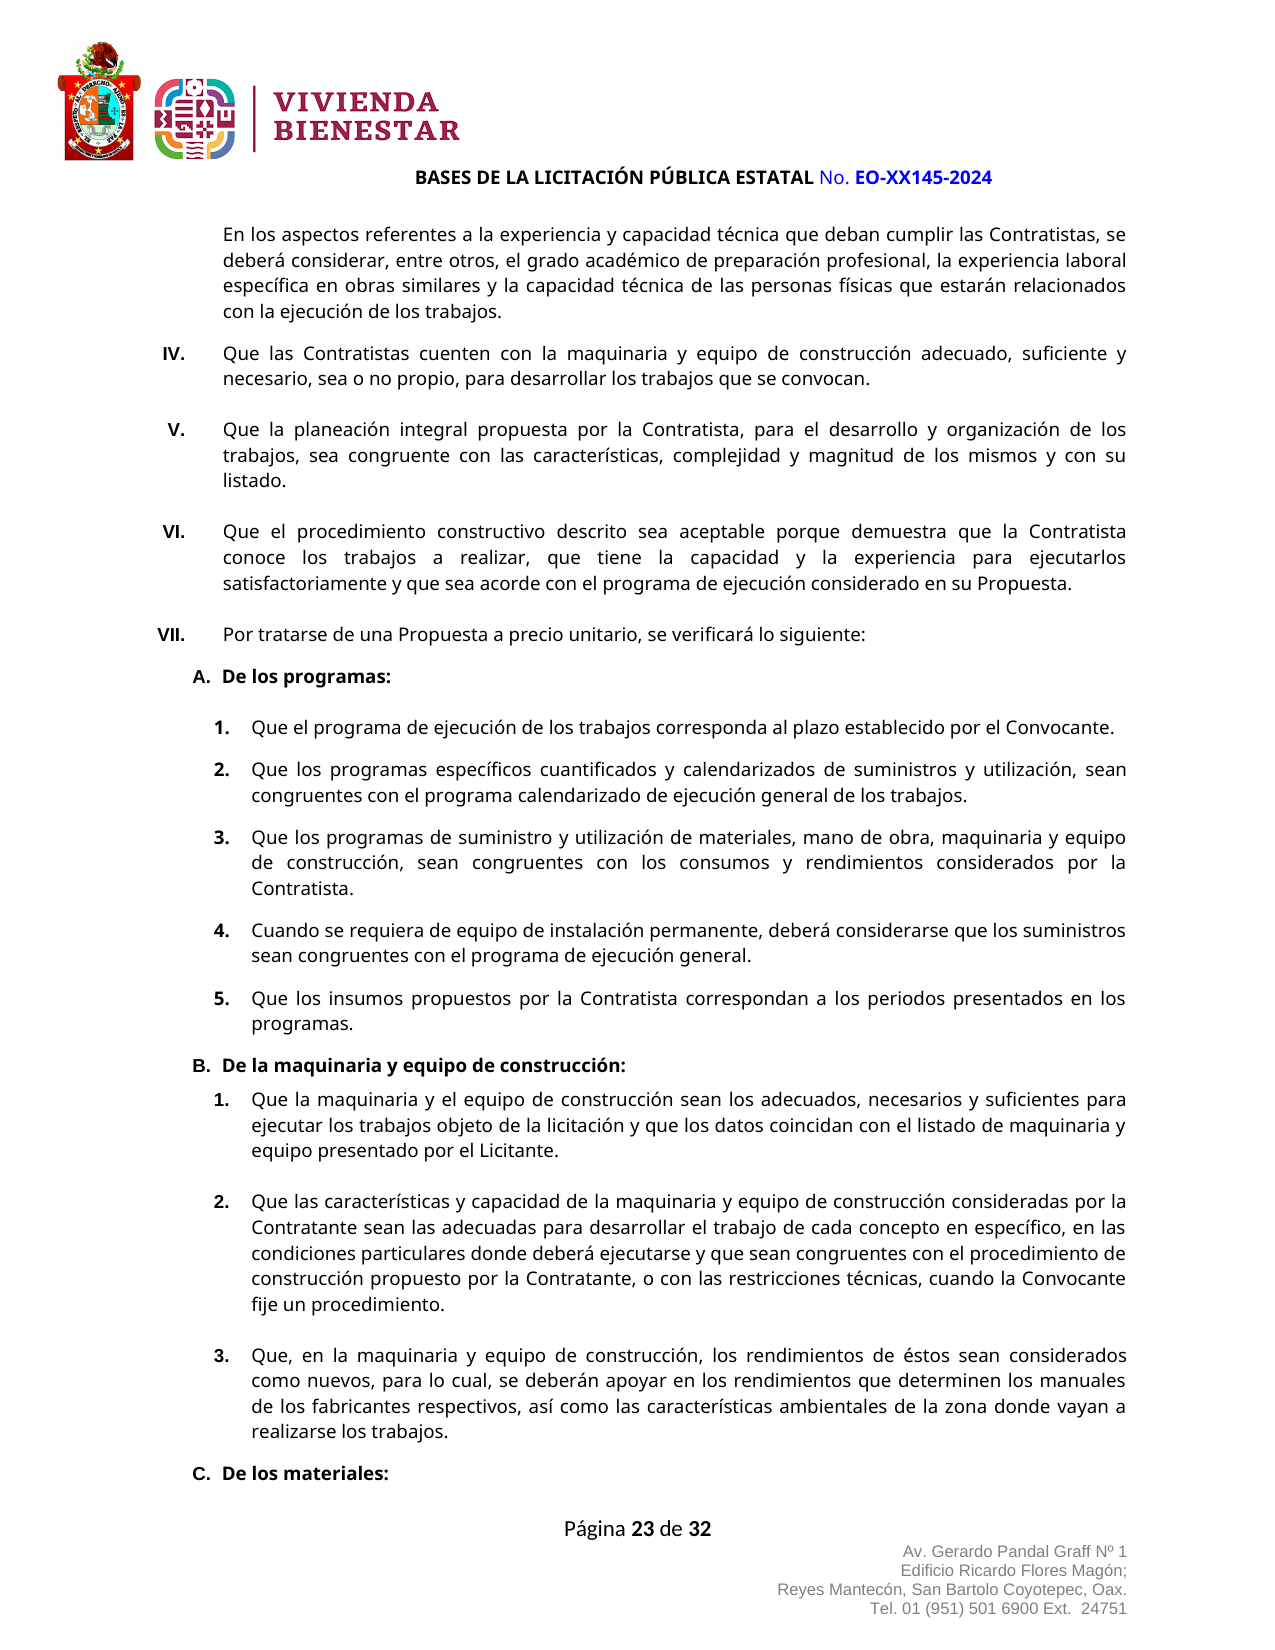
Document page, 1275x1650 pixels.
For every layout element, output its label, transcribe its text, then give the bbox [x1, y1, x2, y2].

list Que la planeación integral propuesta por la Contratista, para el desarrollo y organización de los trabajos, sea congruente con las características, complejidad y magnitud de los mismos y con su listado. [185, 417, 1127, 493]
picture [55, 41, 143, 163]
list Que los insumos propuestos por la Contratista correspondan a los periodos presentados en los programas. [214, 985, 1127, 1036]
list De los materiales: [192, 1461, 1127, 1486]
text En los aspectos referentes a la experiencia y capacidad técnica que deban cumplir las Contratistas, se deberá considerar, entre otros, el grado académico de preparación profesional, la experiencia laboral específica en obras similares y la capacidad técnica de las personas físicas que estarán relacionados con la ejecución de los trabajos. [223, 221, 1127, 323]
list De los programas: [192, 663, 1127, 689]
list Que las Contratistas cuenten con la maquinaria y equipo de construcción adecuado, suficiente y necesario, sea o no propio, para desarrollar los trabajos que se convocan. [185, 340, 1127, 391]
list Que el procedimiento constructivo descrito sea aceptable porque demuestra que la Contratista conoce los trabajos a realizar, que tiene la capacidad y la experiencia para ejecutarlos satisfactoriamente y que sea acorde con el programa de ejecución considerado en su Propuesta. [185, 519, 1127, 595]
picture [150, 70, 476, 168]
list Por tratarse de una Propuesta a precio unitario, se verificará lo siguiente: [185, 621, 1127, 646]
list Que los programas específicos cuantificados y calendarizados de suministros y utilización, sean congruentes con el programa calendarizado de ejecución general de los trabajos. [214, 756, 1127, 807]
list Que los programas de suministro y utilización de materiales, mano de obra, maquinaria y equipo de construcción, sean congruentes con los consumos y rendimientos considerados por la Contratista. [214, 824, 1127, 901]
list Cuando se requiera de equipo de instalación permanente, deberá considerarse que los suministros sean congruentes con el programa de ejecución general. [214, 917, 1127, 968]
list Que las características y capacidad de la maquinaria y equipo de construcción consideradas por la Contratante sean las adecuadas para desarrollar el trabajo de cada concepto en específico, en las condiciones particulares donde deberá ejecutarse y que sean congruentes con el procedimiento de construcción propuesto por la Contratante, o con las restricciones técnicas, cuando la Convocante fije un procedimiento. [214, 1189, 1127, 1316]
list Que la maquinaria y el equipo de construcción sean los adecuados, necesarios y suficientes para ejecutar los trabajos objeto de la licitación y que los datos coincidan con el listado de maquinaria y equipo presentado por el Licitante. [214, 1087, 1127, 1163]
list Que, en la maquinaria y equipo de construcción, los rendimientos de éstos sean considerados como nuevos, para lo cual, se deberán apoyar en los rendimientos que determinen los manuales de los fabricantes respectivos, así como las características ambientales de la zona donde vayan a realizarse los trabajos. [214, 1342, 1127, 1444]
list Que el programa de ejecución de los trabajos corresponda al plazo establecido por el Convocante. [214, 714, 1127, 740]
list De la maquinaria y equipo de construcción: [192, 1053, 1127, 1078]
